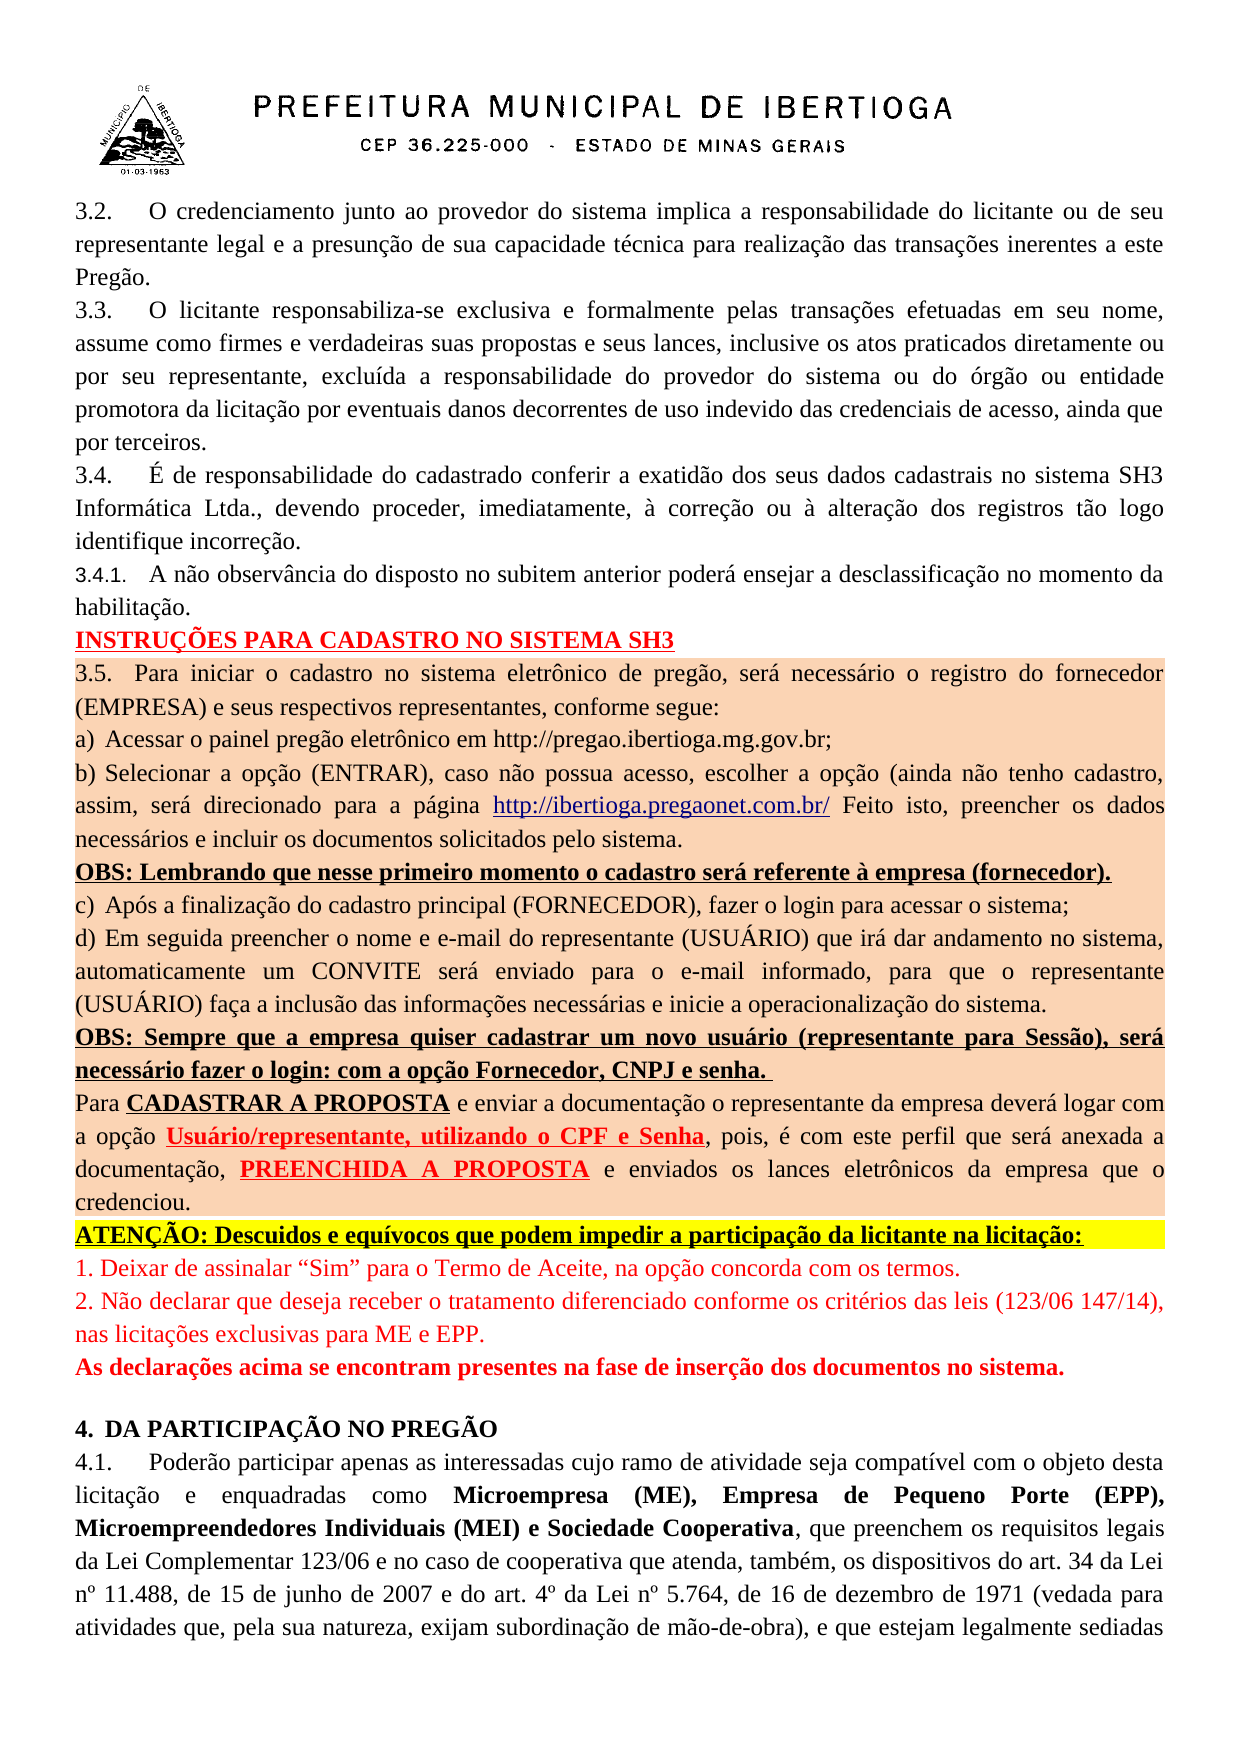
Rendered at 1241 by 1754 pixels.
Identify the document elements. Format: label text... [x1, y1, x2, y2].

text OBS: Sempre que a empresa quiser cadastrar um novo usuário (representante para Sessão), será necessário fazer o login: com a opção Fornecedor, CNPJ e senha. [75, 1048, 1165, 1083]
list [75, 1447, 1165, 1641]
text ATENÇÃO: Descuidos e equívocos que podem impedir a participação da licitante na licitação: [75, 1220, 1165, 1249]
list Para iniciar o cadastro no sistema eletrônico de pregão, será necessário o registro do fornecedor (EMPRESA) e seus respectivos representantes, conforme segue: [75, 658, 1165, 720]
list É de responsabilidade do cadastrado conferir a exatidão dos seus dados cadastrais no sistema SH3 Informática Ltda., devendo proceder, imediatamente, à correção ou à alteração dos registros tão logo identifique incorreção. [75, 460, 1165, 555]
text INSTRUÇÕES PARA CADASTRO NO SISTEMA SH3 [75, 626, 1165, 654]
text OBS: Sempre que a empresa quiser cadastrar um novo usuário (representante para Sessão), será necessário fazer o login: com a opção Fornecedor, CNPJ e senha. [75, 1022, 1165, 1047]
text 1. Deixar de assinalar “Sim” para o Termo de Aceite, na opção concorda com os termos. [75, 1253, 1165, 1282]
text Para CADASTRAR A PROPOSTA e enviar a documentação o representante da empresa deverá logar com a opção Usuário/representante, utilizando o CPF e Senha, pois, é com este perfil que será anexada a documentação, PREENCHIDA A PROPOSTA e enviados os lances eletrônicos da empresa que o credenciou. [75, 1088, 1165, 1216]
list O licitante responsabiliza-se exclusiva e formalmente pelas transações efetuadas em seu nome, assume como firmes e verdadeiras suas propostas e seus lances, inclusive os atos praticados diretamente ou por seu representante, excluída a responsabilidade do provedor do sistema ou do órgão ou entidade promotora da licitação por eventuais danos decorrentes de uso indevido das credenciais de acesso, ainda que por terceiros. [75, 295, 1165, 456]
list Acessar o painel pregão eletrônico em http://pregao.ibertioga.mg.gov.br; [75, 724, 1165, 753]
list A não observância do disposto no subitem anterior poderá ensejar a desclassificação no momento da habilitação. [75, 559, 1165, 621]
list O credenciamento junto ao provedor do sistema implica a responsabilidade do licitante ou de seu representante legal e a presunção de sua capacidade técnica para realização das transações inerentes a este Pregão. [75, 196, 1165, 291]
list Em seguida preencher o nome e e-mail do representante (USUÁRIO) que irá dar andamento no sistema, automaticamente um CONVITE será enviado para o e-mail informado, para que o representante (USUÁRIO) faça a inclusão das informações necessárias e inicie a operacionalização do sistema. [75, 923, 1165, 1017]
list Após a finalização do cadastro principal (FORNECEDOR), fazer o login para acessar o sistema; [75, 890, 1165, 918]
text As declarações acima se encontram presentes na fase de inserção dos documentos no sistema. [75, 1352, 1165, 1381]
list Selecionar a opção (ENTRAR), caso não possua acesso, escolher a opção (ainda não tenho cadastro, assim, será direcionado para a página http://ibertioga.pregaonet.com.br/ Feito isto, preencher os dados necessários e incluir os documentos solicitados pelo sistema. [75, 758, 1165, 852]
text 2. Não declarar que deseja receber o tratamento diferenciado conforme os critérios das leis (123/06 147/14), nas licitações exclusivas para ME e EPP. [75, 1286, 1165, 1348]
text OBS: Lembrando que nesse primeiro momento o cadastro será referente à empresa (fornecedor). [75, 857, 1165, 885]
text DA PARTICIPAÇÃO NO PREGÃO [75, 1414, 1165, 1442]
